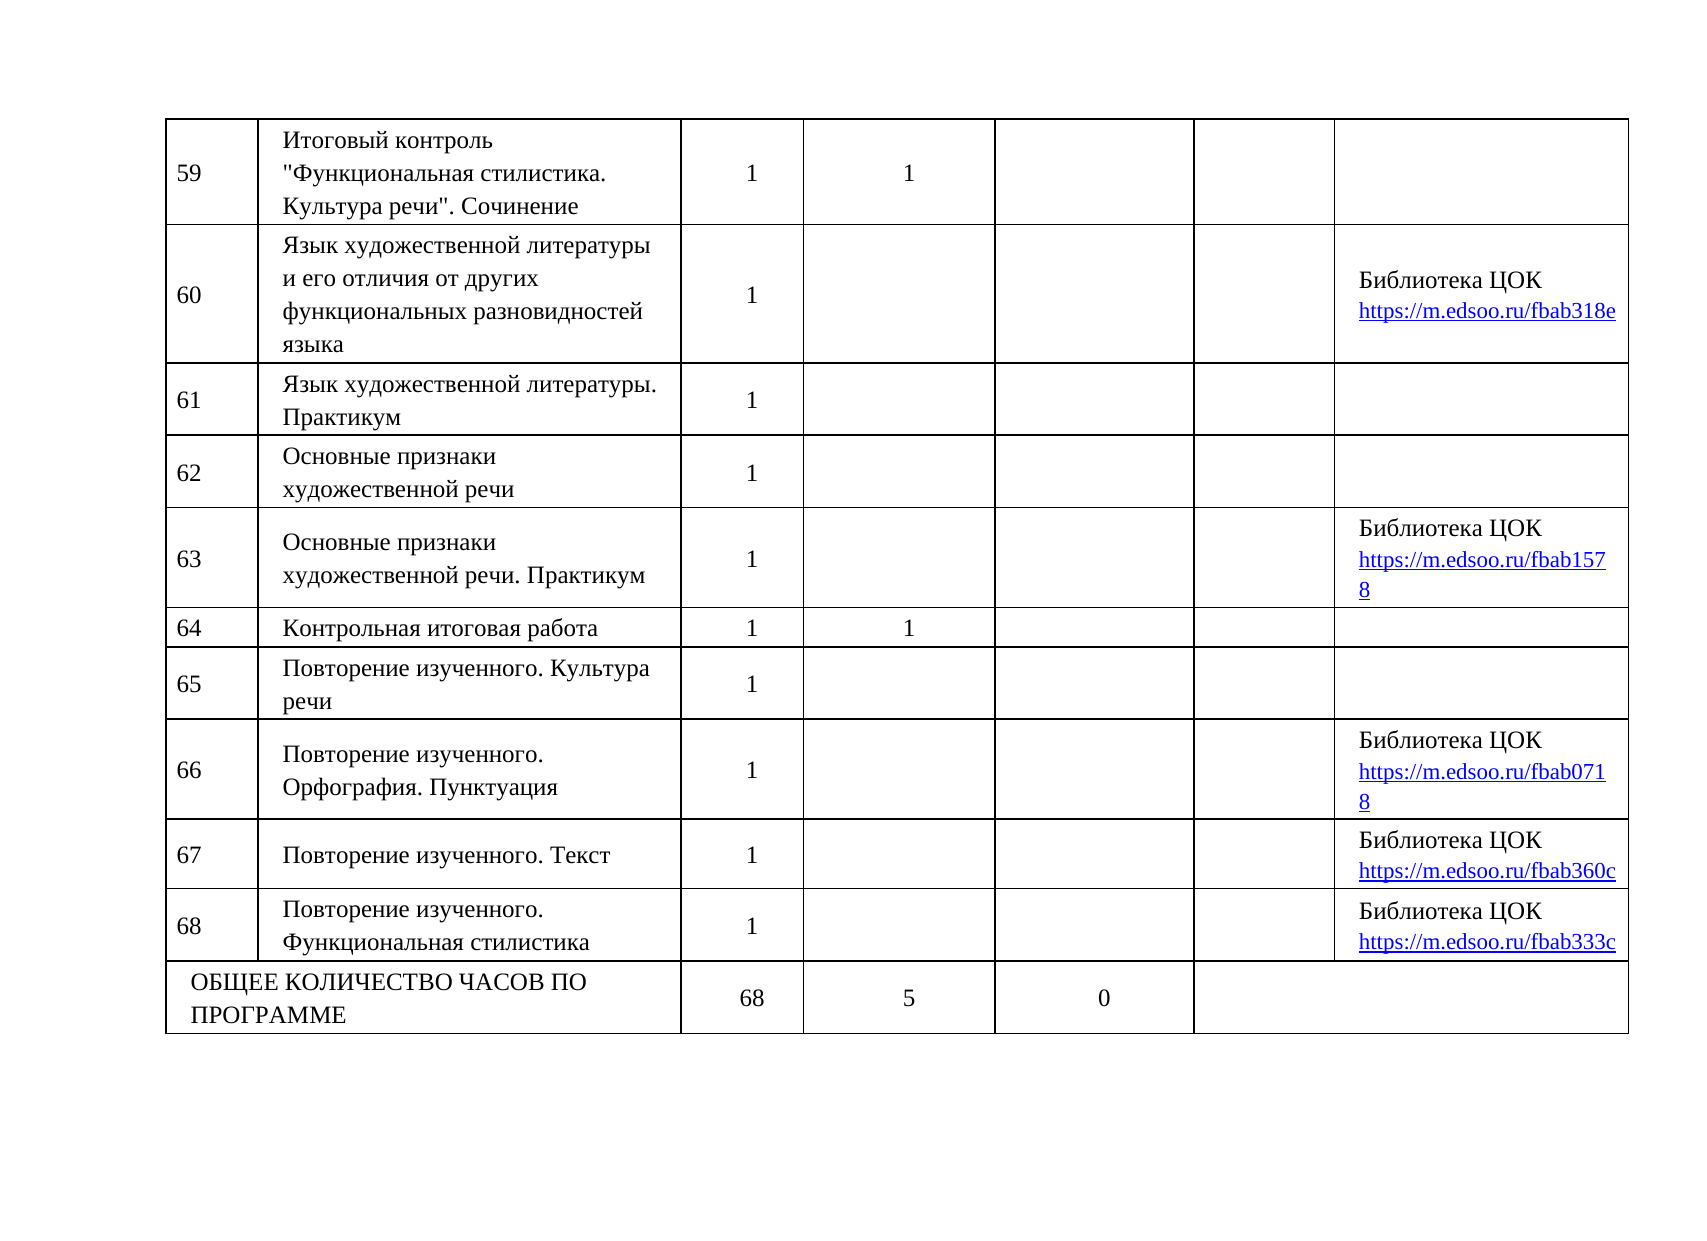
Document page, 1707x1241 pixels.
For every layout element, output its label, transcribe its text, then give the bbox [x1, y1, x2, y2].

table_cell [1335, 608, 1628, 646]
table_cell [804, 508, 994, 607]
table_cell Повторение изученного. Культура речи [259, 648, 680, 718]
table_cell Библиотека ЦОК https://m.edsoo.ru/fbab360c [1335, 820, 1628, 888]
table_cell [996, 820, 1193, 888]
table_cell [996, 889, 1193, 960]
table_cell 66 [167, 720, 257, 818]
table_cell 1 [682, 608, 803, 646]
table_cell [996, 720, 1193, 818]
table_cell Итоговый контроль "Функциональная стилистика. Культура речи". Сочинение [259, 120, 680, 223]
table_cell [996, 436, 1193, 507]
table_cell [1335, 648, 1628, 718]
table_cell Язык художественной литературы. Практикум [259, 364, 680, 434]
table_cell 1 [804, 120, 994, 223]
table_cell 1 [682, 889, 803, 960]
table_cell 5 [804, 962, 994, 1032]
table_cell Библиотека ЦОК https://m.edsoo.ru/fbab333c [1335, 889, 1628, 960]
table_cell [1195, 508, 1334, 607]
table_cell [804, 720, 994, 818]
table_cell 64 [167, 608, 257, 646]
table_cell Основные признаки художественной речи. Практикум [259, 508, 680, 607]
table_cell [1335, 364, 1628, 434]
table_cell [1195, 436, 1334, 507]
table_cell Язык художественной литературы и его отличия от других функциональных разновидностей языка [259, 225, 680, 362]
table_cell ОБЩЕЕ КОЛИЧЕСТВО ЧАСОВ ПО ПРОГРАММЕ [167, 962, 680, 1032]
table_cell 68 [167, 889, 257, 960]
table_cell 62 [167, 436, 257, 507]
table_cell [1195, 820, 1334, 888]
table_cell [1195, 608, 1334, 646]
table_cell Повторение изученного. Текст [259, 820, 680, 888]
table_cell 61 [167, 364, 257, 434]
table_cell [1195, 225, 1334, 362]
table_cell Контрольная итоговая работа [259, 608, 680, 646]
table_cell [804, 820, 994, 888]
table_cell [1335, 436, 1628, 507]
table_cell 1 [682, 120, 803, 223]
table_cell [1195, 962, 1628, 1032]
table_cell Повторение изученного. Функциональная стилистика [259, 889, 680, 960]
table_cell 65 [167, 648, 257, 718]
table_cell 60 [167, 225, 257, 362]
table_cell [996, 608, 1193, 646]
table_cell Библиотека ЦОК https://m.edsoo.ru/fbab0718 [1335, 720, 1628, 818]
table_cell [1195, 120, 1334, 223]
table_cell [804, 364, 994, 434]
table_cell [996, 364, 1193, 434]
table_cell [1195, 720, 1334, 818]
table_cell 1 [682, 225, 803, 362]
table_cell [804, 436, 994, 507]
table_cell 1 [682, 436, 803, 507]
table_cell 1 [804, 608, 994, 646]
table_cell 63 [167, 508, 257, 607]
table_cell Основные признаки художественной речи [259, 436, 680, 507]
table_cell Библиотека ЦОК https://m.edsoo.ru/fbab318e [1335, 225, 1628, 362]
table_cell [1195, 889, 1334, 960]
table_cell [1195, 364, 1334, 434]
table_cell 1 [682, 364, 803, 434]
table_cell [996, 508, 1193, 607]
table_cell [1335, 120, 1628, 223]
table_cell Библиотека ЦОК https://m.edsoo.ru/fbab1578 [1335, 508, 1628, 607]
table_cell [804, 225, 994, 362]
table_cell [804, 889, 994, 960]
table_cell 59 [167, 120, 257, 223]
table_cell 1 [682, 720, 803, 818]
table_cell [996, 648, 1193, 718]
table_cell [1195, 648, 1334, 718]
table_cell 1 [682, 648, 803, 718]
table_cell 68 [682, 962, 803, 1032]
table_cell 67 [167, 820, 257, 888]
table_cell [996, 225, 1193, 362]
table_cell [804, 648, 994, 718]
table_cell 0 [996, 962, 1193, 1032]
table_cell Повторение изученного. Орфография. Пунктуация [259, 720, 680, 818]
table_cell 1 [682, 508, 803, 607]
table_cell [996, 120, 1193, 223]
table_cell 1 [682, 820, 803, 888]
